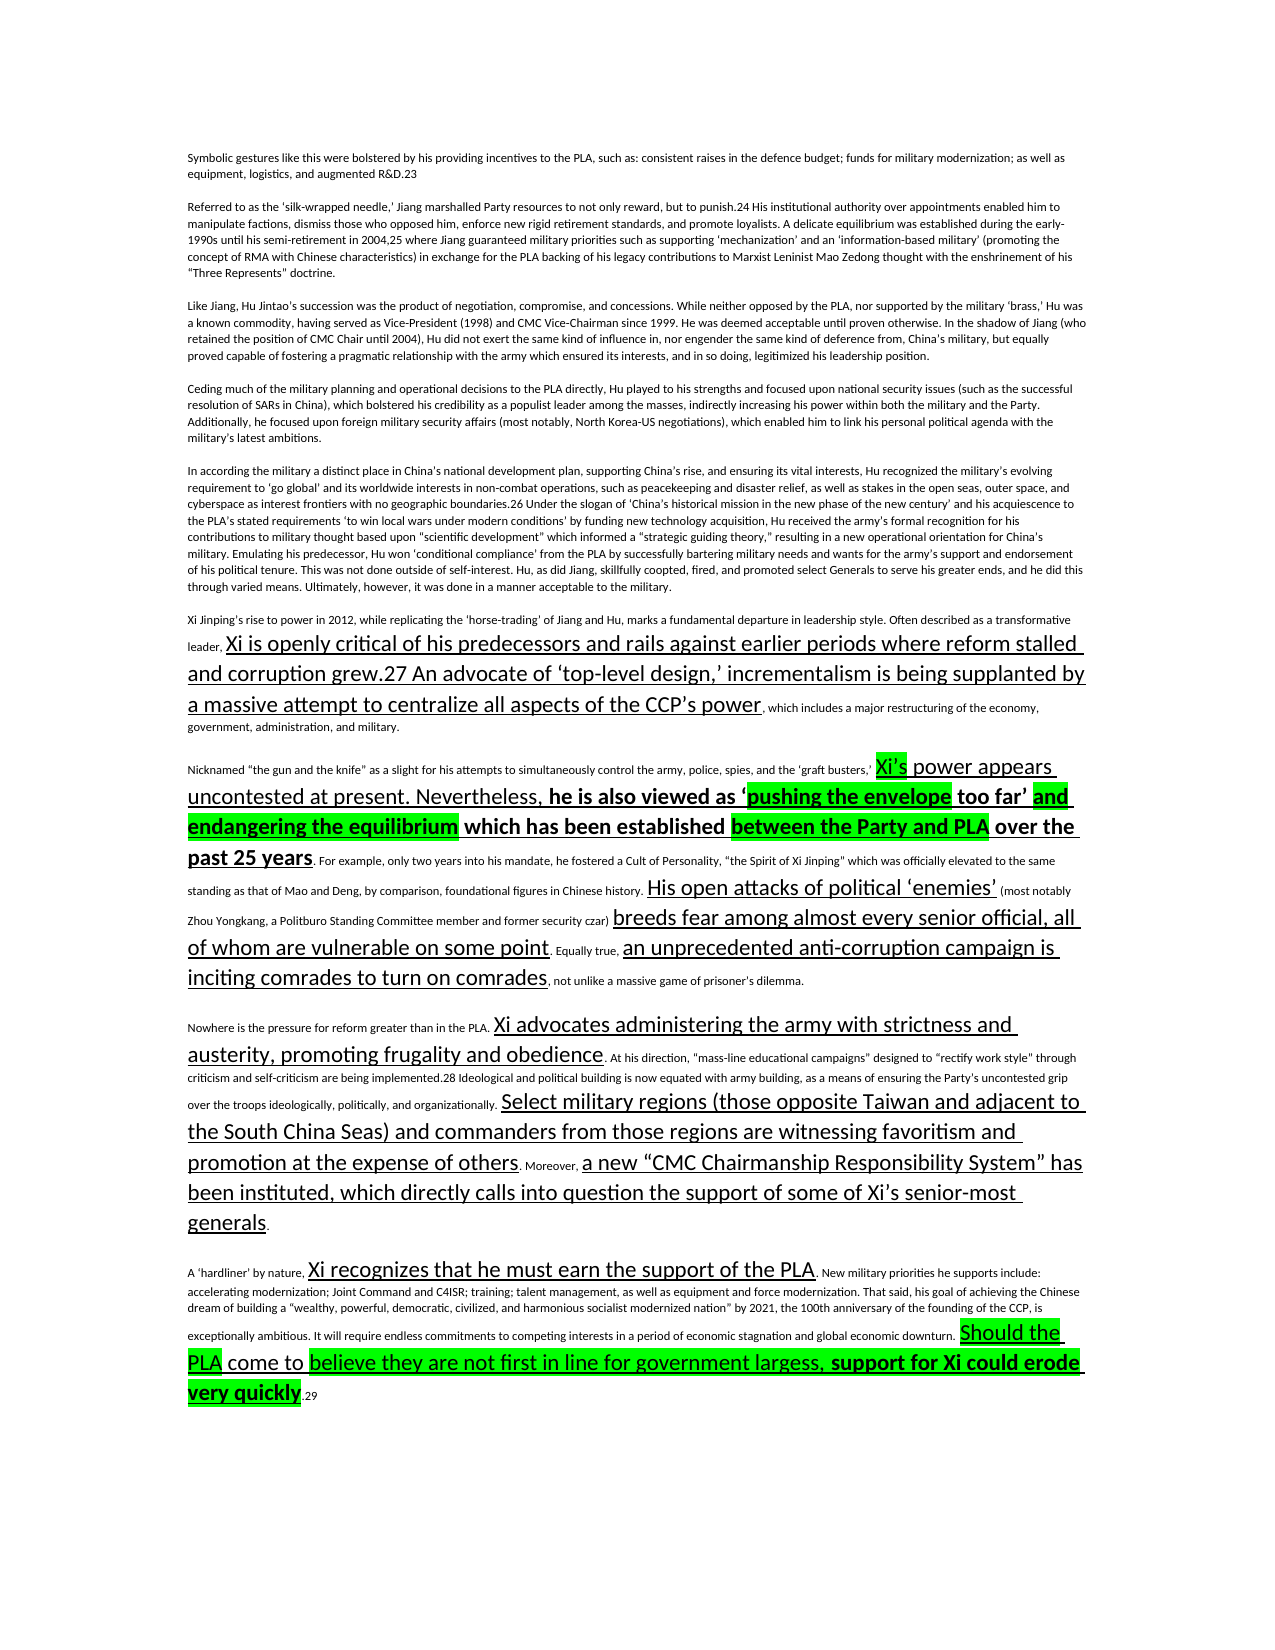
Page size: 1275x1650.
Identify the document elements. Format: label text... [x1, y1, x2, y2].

text Nicknamed “the gun and the knife” as a slight for his attempts to simultaneously control the army, police, spies, and the ‘graft busters,’ Xi’s power appears uncontested at present. Nevertheless, he is also viewed as ‘pushing the envelope too far’ and endangering the equilibrium which has been established between the Party and PLA over the past 25 years. For example, only two years into his mandate, he fostered a Cult of Personality, “the Spirit of Xi Jinping” which was officially elevated to the same standing as that of Mao and Deng, by comparison, foundational figures in Chinese history. His open attacks of political ‘enemies’ (most notably Zhou Yongkang, a Politburo Standing Committee member and former security czar) breeds fear among almost every senior official, all of whom are vulnerable on some point. Equally true, an unprecedented anti-corruption campaign is inciting comrades to turn on comrades, not unlike a massive game of prisoner’s dilemma. [187, 752, 1087, 992]
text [187, 150, 1087, 182]
text In according the military a distinct place in China’s national development plan, supporting China’s rise, and ensuring its vital interests, Hu recognized the military’s evolving requirement to ‘go global’ and its worldwide interests in non-combat operations, such as peacekeeping and disaster relief, as well as stakes in the open seas, outer space, and cyberspace as interest frontiers with no geographic boundaries.26 Under the slogan of ‘China’s historical mission in the new phase of the new century’ and his acquiescence to the PLA’s stated requirements ‘to win local wars under modern conditions’ by funding new technology acquisition, Hu received the army’s formal recognition for his contributions to military thought based upon “scientific development” which informed a “strategic guiding theory,” resulting in a new operational orientation for China’s military. Emulating his predecessor, Hu won ‘conditional compliance’ from the PLA by successfully bartering military needs and wants for the army’s support and endorsement of his political tenure. This was not done outside of self-interest. Hu, as did Jiang, skillfully coopted, fired, and promoted select Generals to serve his greater ends, and he did this through varied means. Ultimately, however, it was done in a manner acceptable to the military. [187, 463, 1087, 594]
text Ceding much of the military planning and operational decisions to the PLA directly, Hu played to his strengths and focused upon national security issues (such as the successful resolution of SARs in China), which bolstered his credibility as a populist leader among the masses, indirectly increasing his power within both the military and the Party. Additionally, he focused upon foreign military security affairs (most notably, North Korea-US negotiations), which enabled him to link his personal political agenda with the military’s latest ambitions. [187, 381, 1087, 446]
text Like Jiang, Hu Jintao’s succession was the product of negotiation, compromise, and concessions. While neither opposed by the PLA, nor supported by the military ‘brass,’ Hu was a known commodity, having served as Vice-President (1998) and CMC Vice-Chairman since 1999. He was deemed acceptable until proven otherwise. In the shadow of Jiang (who retained the position of CMC Chair until 2004), Hu did not exert the same kind of influence in, nor engender the same kind of deference from, China’s military, but equally proved capable of fostering a pragmatic relationship with the army which ensured its interests, and in so doing, legitimized his leadership position. [187, 298, 1087, 363]
text Nowhere is the pressure for reform greater than in the PLA. Xi advocates administering the army with strictness and austerity, promoting frugality and obedience. At his direction, “mass-line educational campaigns” designed to “rectify work style” through criticism and self-criticism are being implemented.28 Ideological and political building is now equated with army building, as a means of ensuring the Party’s uncontested grip over the troops ideologically, politically, and organizationally. Select military regions (those opposite Taiwan and adjacent to the South China Seas) and commanders from those regions are witnessing favoritism and promotion at the expense of others. Moreover, a new “CMC Chairmanship Responsibility System” has been instituted, which directly calls into question the support of some of Xi’s senior-most generals. [187, 1010, 1087, 1236]
text Referred to as the ‘silk-wrapped needle,’ Jiang marshalled Party resources to not only reward, but to punish.24 His institutional authority over appointments enabled him to manipulate factions, dismiss those who opposed him, enforce new rigid retirement standards, and promote loyalists. A delicate equilibrium was established during the early-1990s until his semi-retirement in 2004,25 where Jiang guaranteed military priorities such as supporting ‘mechanization’ and an ‘information-based military’ (promoting the concept of RMA with Chinese characteristics) in exchange for the PLA backing of his legacy contributions to Marxist Leninist Mao Zedong thought with the enshrinement of his “Three Represents” doctrine. [187, 199, 1087, 281]
text A ‘hardliner’ by nature, Xi recognizes that he must earn the support of the PLA. New military priorities he supports include: accelerating modernization; Joint Command and C4ISR; training; talent management, as well as equipment and force modernization. That said, his goal of achieving the Chinese dream of building a “wealthy, powerful, democratic, civilized, and harmonious socialist modernized nation” by 2021, the 100th anniversary of the founding of the CCP, is exceptionally ambitious. It will require endless commitments to competing interests in a period of economic stagnation and global economic downturn. Should the PLA come to believe they are not first in line for government largess, support for Xi could erode very quickly.29 [187, 1255, 1087, 1407]
text Xi Jinping’s rise to power in 2012, while replicating the ‘horse-trading’ of Jiang and Hu, marks a fundamental departure in leadership style. Often described as a transformative leader, Xi is openly critical of his predecessors and rails against earlier periods where reform stalled and corruption grew.27 An advocate of ‘top-level design,’ incrementalism is being supplanted by a massive attempt to centralize all aspects of the CCP’s power, which includes a major restructuring of the economy, government, administration, and military. [187, 612, 1087, 734]
